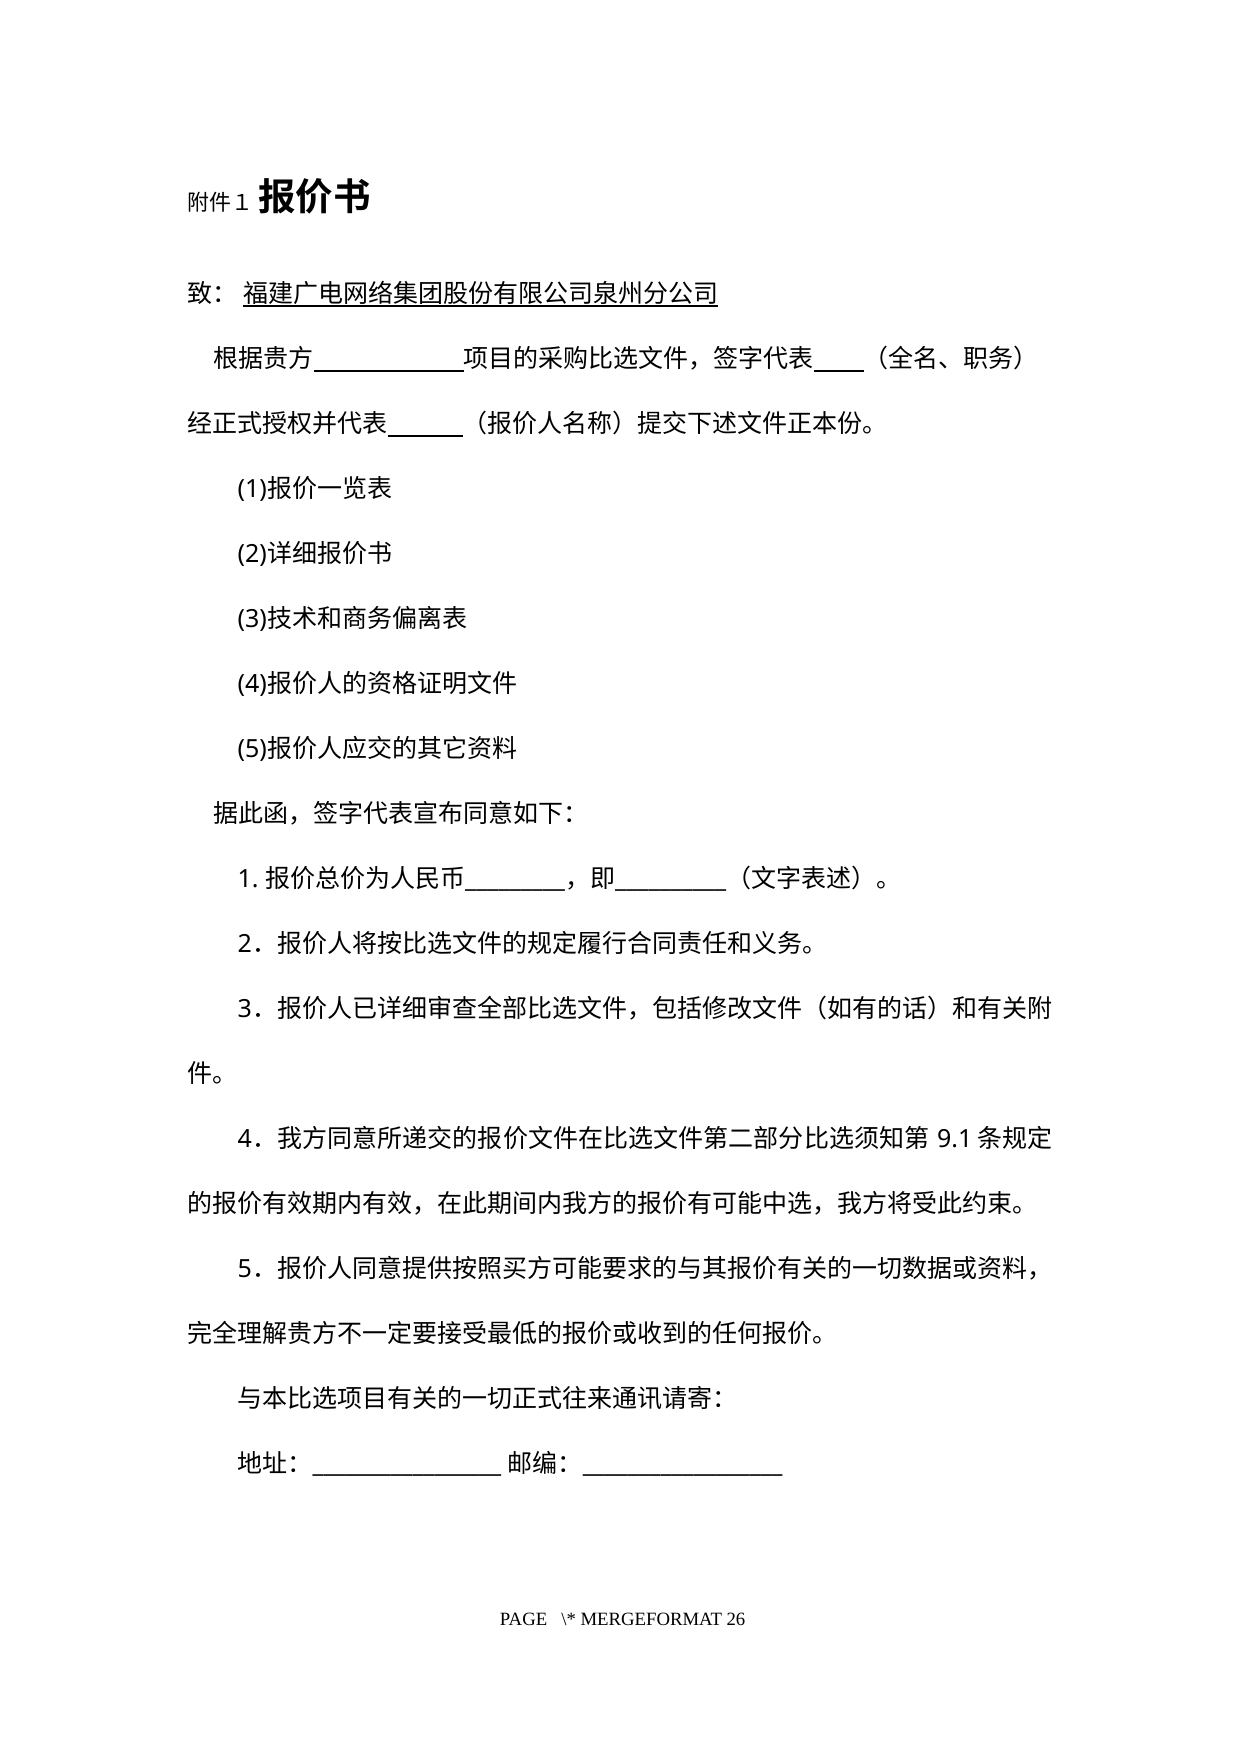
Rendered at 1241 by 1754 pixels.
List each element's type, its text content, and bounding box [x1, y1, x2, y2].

text 2．报价人将按比选文件的规定履行合同责任和义务。 [187, 909, 1053, 974]
text 5．报价人同意提供按照买方可能要求的与其报价有关的一切数据或资料，完全理解贵方不一定要接受最低的报价或收到的任何报价。 [187, 1234, 1053, 1364]
text 致： 福建广电网络集团股份有限公司泉州分公司 [187, 259, 1053, 324]
text (4)报价人的资格证明文件 [187, 649, 1053, 714]
text 3．报价人已详细审查全部比选文件，包括修改文件（如有的话）和有关附件。 [187, 974, 1053, 1104]
text (5)报价人应交的其它资料 [187, 714, 1053, 779]
text 根据贵方 项目的采购比选文件，签字代表 （全名、职务） [187, 324, 1053, 389]
text 与本比选项目有关的一切正式往来通讯请寄： [187, 1364, 1053, 1429]
text 据此函，签字代表宣布同意如下： [187, 779, 1053, 844]
text 经正式授权并代表 （报价人名称）提交下述文件正本份。 [187, 389, 1053, 454]
text (3)技术和商务偏离表 [187, 584, 1053, 649]
text (2)详细报价书 [187, 519, 1053, 584]
text 4．我方同意所递交的报价文件在比选文件第二部分比选须知第9.1条规定的报价有效期内有效，在此期间内我方的报价有可能中选，我方将受此约束。 [187, 1104, 1053, 1234]
text 附件１ 报价书 [187, 162, 1053, 227]
text (1)报价一览表 [187, 454, 1053, 519]
text 地址：_________________ 邮编：__________________ [187, 1429, 1053, 1494]
text 1. 报价总价为人民币_________，即__________（文字表述）。 [187, 844, 1053, 909]
